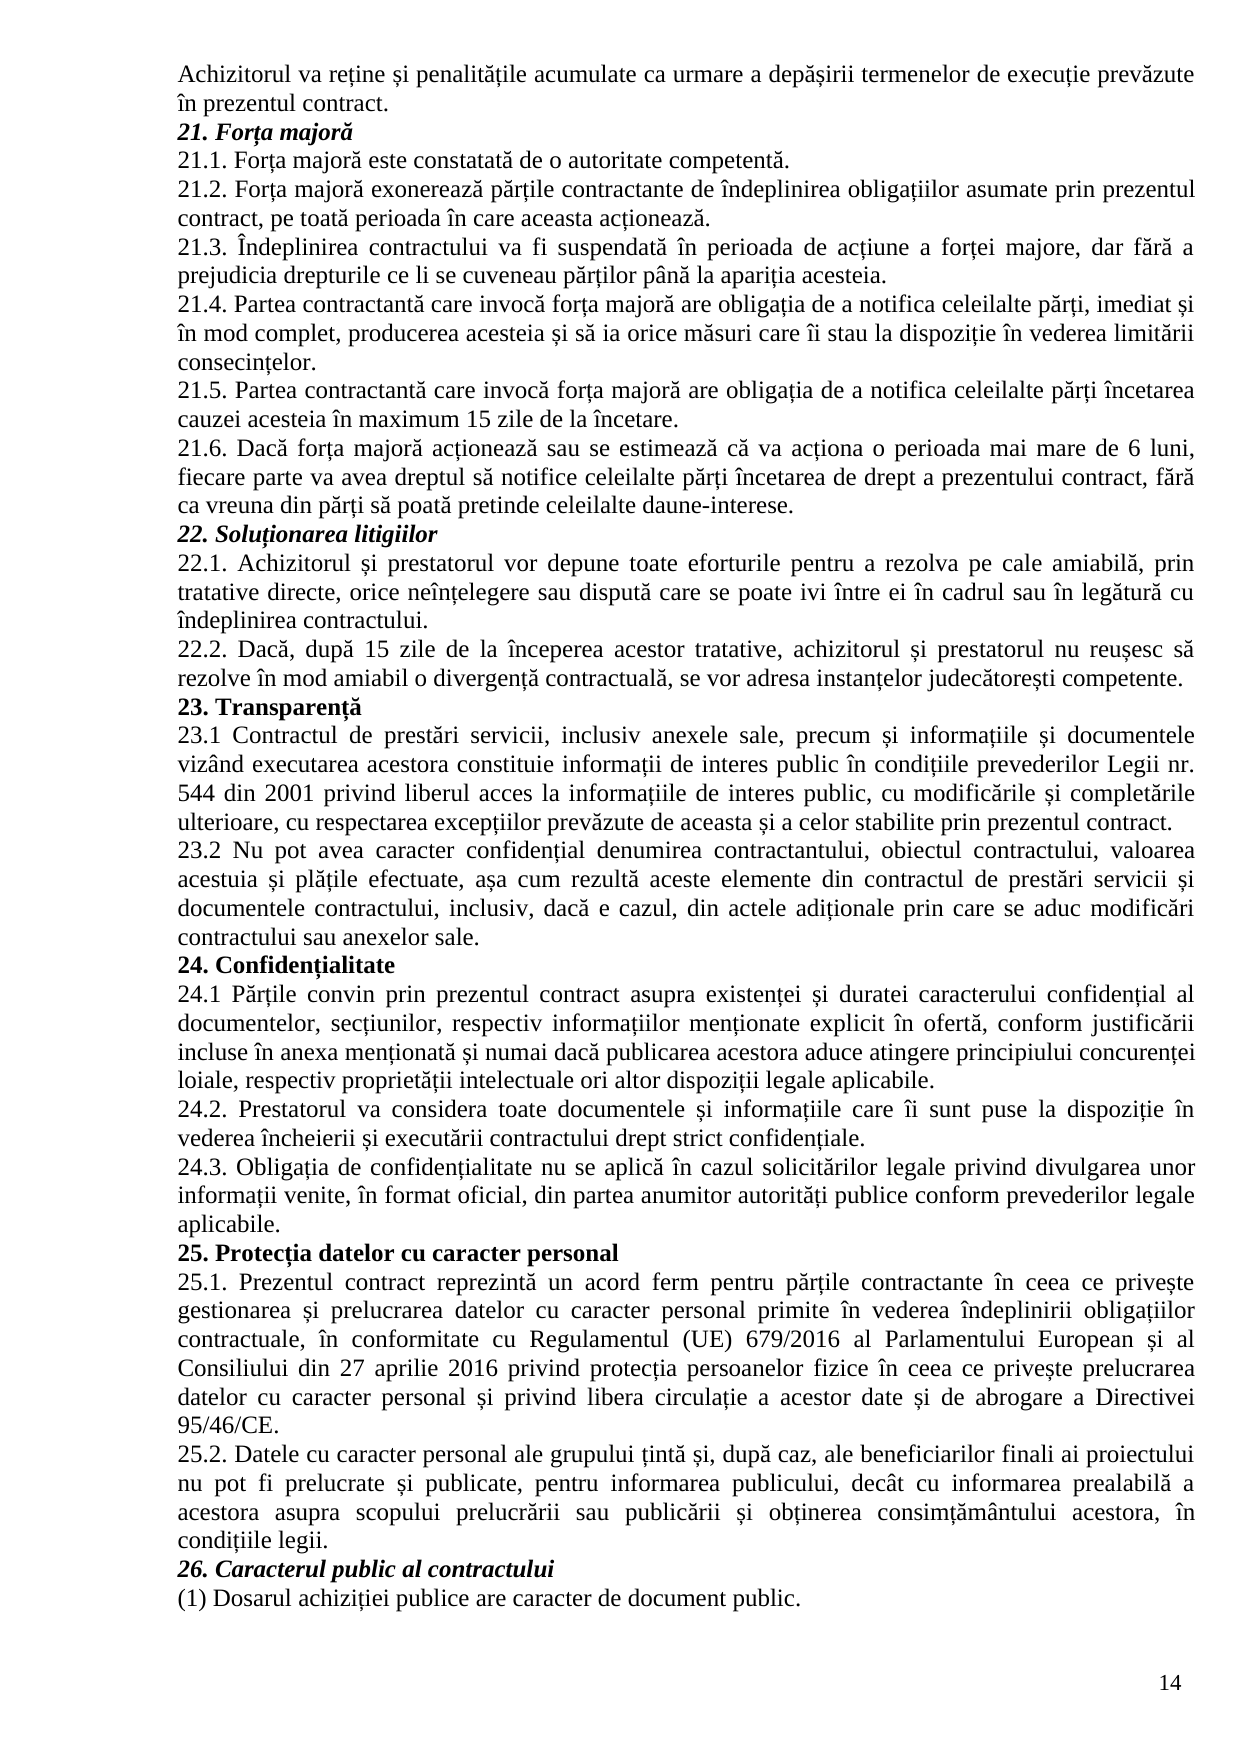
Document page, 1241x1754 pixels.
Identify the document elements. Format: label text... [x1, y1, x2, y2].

text 21.1. Forța majoră este constatată de o autoritate competentă. [177, 145, 1196, 174]
text 22.1. Achizitorul și prestatorul vor depune toate eforturile pentru a rezolva pe cale amiabilă, prin tratative directe, orice neînțelegere sau dispută care se poate ivi între ei în cadrul sau în legătură cu îndeplinirea contractului. [177, 548, 1196, 634]
text 22.2. Dacă, după 15 zile de la începerea acestor tratative, achizitorul și prestatorul nu reușesc să rezolve în mod amiabil o divergență contractuală, se vor adresa instanțelor judecătorești competente. [177, 634, 1196, 692]
text 24.2. Prestatorul va considera toate documentele și informațiile care îi sunt puse la dispoziție în vederea încheierii și executării contractului drept strict confidențiale. [177, 1094, 1196, 1152]
text 21.4. Partea contractantă care invocă forța majoră are obligația de a notifica celeilalte părți, imediat și în mod complet, producerea acesteia și să ia orice măsuri care îi stau la dispoziție în vederea limitării consecințelor. [177, 289, 1196, 375]
text 21.6. Dacă forța majoră acționează sau se estimează că va acționa o perioada mai mare de 6 luni, fiecare parte va avea dreptul să notifice celeilalte părți încetarea de drept a prezentului contract, fără ca vreuna din părți să poată pretinde celeilalte daune-interese. [177, 433, 1196, 519]
text 21.2. Forța majoră exonerează părțile contractante de îndeplinirea obligațiilor asumate prin prezentul contract, pe toată perioada în care aceasta acționează. [177, 174, 1196, 232]
text 21. Forța majoră [177, 117, 1196, 145]
text 25.2. Datele cu caracter personal ale grupului țintă și, după caz, ale beneficiarilor finali ai proiectului nu pot fi prelucrate și publicate, pentru informarea publicului, decât cu informarea prealabilă a acestora asupra scopului prelucrării sau publicării și obținerea consimțământului acestora, în condițiile legii. [177, 1439, 1196, 1554]
text 24. Confidențialitate [177, 950, 1196, 979]
text 26. Caracterul public al contractului [177, 1554, 1196, 1583]
text 25.1. Prezentul contract reprezintă un acord ferm pentru părțile contractante în ceea ce privește gestionarea și prelucrarea datelor cu caracter personal primite în vederea îndeplinirii obligațiilor contractuale, în conformitate cu Regulamentul (UE) 679/2016 al Parlamentului European și al Consiliului din 27 aprilie 2016 privind protecția persoanelor fizice în ceea ce privește prelucrarea datelor cu caracter personal și privind libera circulație a acestor date și de abrogare a Directivei 95/46/CE. [177, 1267, 1196, 1439]
text (1) Dosarul achiziției publice are caracter de document public. [177, 1583, 1196, 1612]
text 23.1 Contractul de prestări servicii, inclusiv anexele sale, precum și informațiile și documentele vizând executarea acestora constituie informații de interes public în condițiile prevederilor Legii nr. 544 din 2001 privind liberul acces la informațiile de interes public, cu modificările și completările ulterioare, cu respectarea excepțiilor prevăzute de aceasta și a celor stabilite prin prezentul contract. [177, 720, 1196, 835]
text 23. Transparență [177, 692, 1196, 720]
text 21.5. Partea contractantă care invocă forța majoră are obligația de a notifica celeilalte părți încetarea cauzei acesteia în maximum 15 zile de la încetare. [177, 375, 1196, 433]
text 23.2 Nu pot avea caracter confidențial denumirea contractantului, obiectul contractului, valoarea acestuia și plățile efectuate, așa cum rezultă aceste elemente din contractul de prestări servicii și documentele contractului, inclusiv, dacă e cazul, din actele adiționale prin care se aduc modificări contractului sau anexelor sale. [177, 835, 1196, 950]
text 22. Soluționarea litigiilor [177, 519, 1196, 548]
text 24.3. Obligația de confidențialitate nu se aplică în cazul solicitărilor legale privind divulgarea unor informații venite, în format oficial, din partea anumitor autorități publice conform prevederilor legale aplicabile. [177, 1152, 1196, 1238]
text 21.3. Îndeplinirea contractului va fi suspendată în perioada de acțiune a forței majore, dar fără a prejudicia drepturile ce li se cuveneau părților până la apariția acesteia. [177, 232, 1196, 289]
text 24.1 Părțile convin prin prezentul contract asupra existenței și duratei caracterului confidențial al documentelor, secțiunilor, respectiv informațiilor menționate explicit în ofertă, conform justificării incluse în anexa menționată și numai dacă publicarea acestora aduce atingere principiului concurenței loiale, respectiv proprietății intelectuale ori altor dispoziții legale aplicabile. [177, 979, 1196, 1094]
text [177, 59, 1196, 117]
text 25. Protecția datelor cu caracter personal [177, 1238, 1196, 1267]
